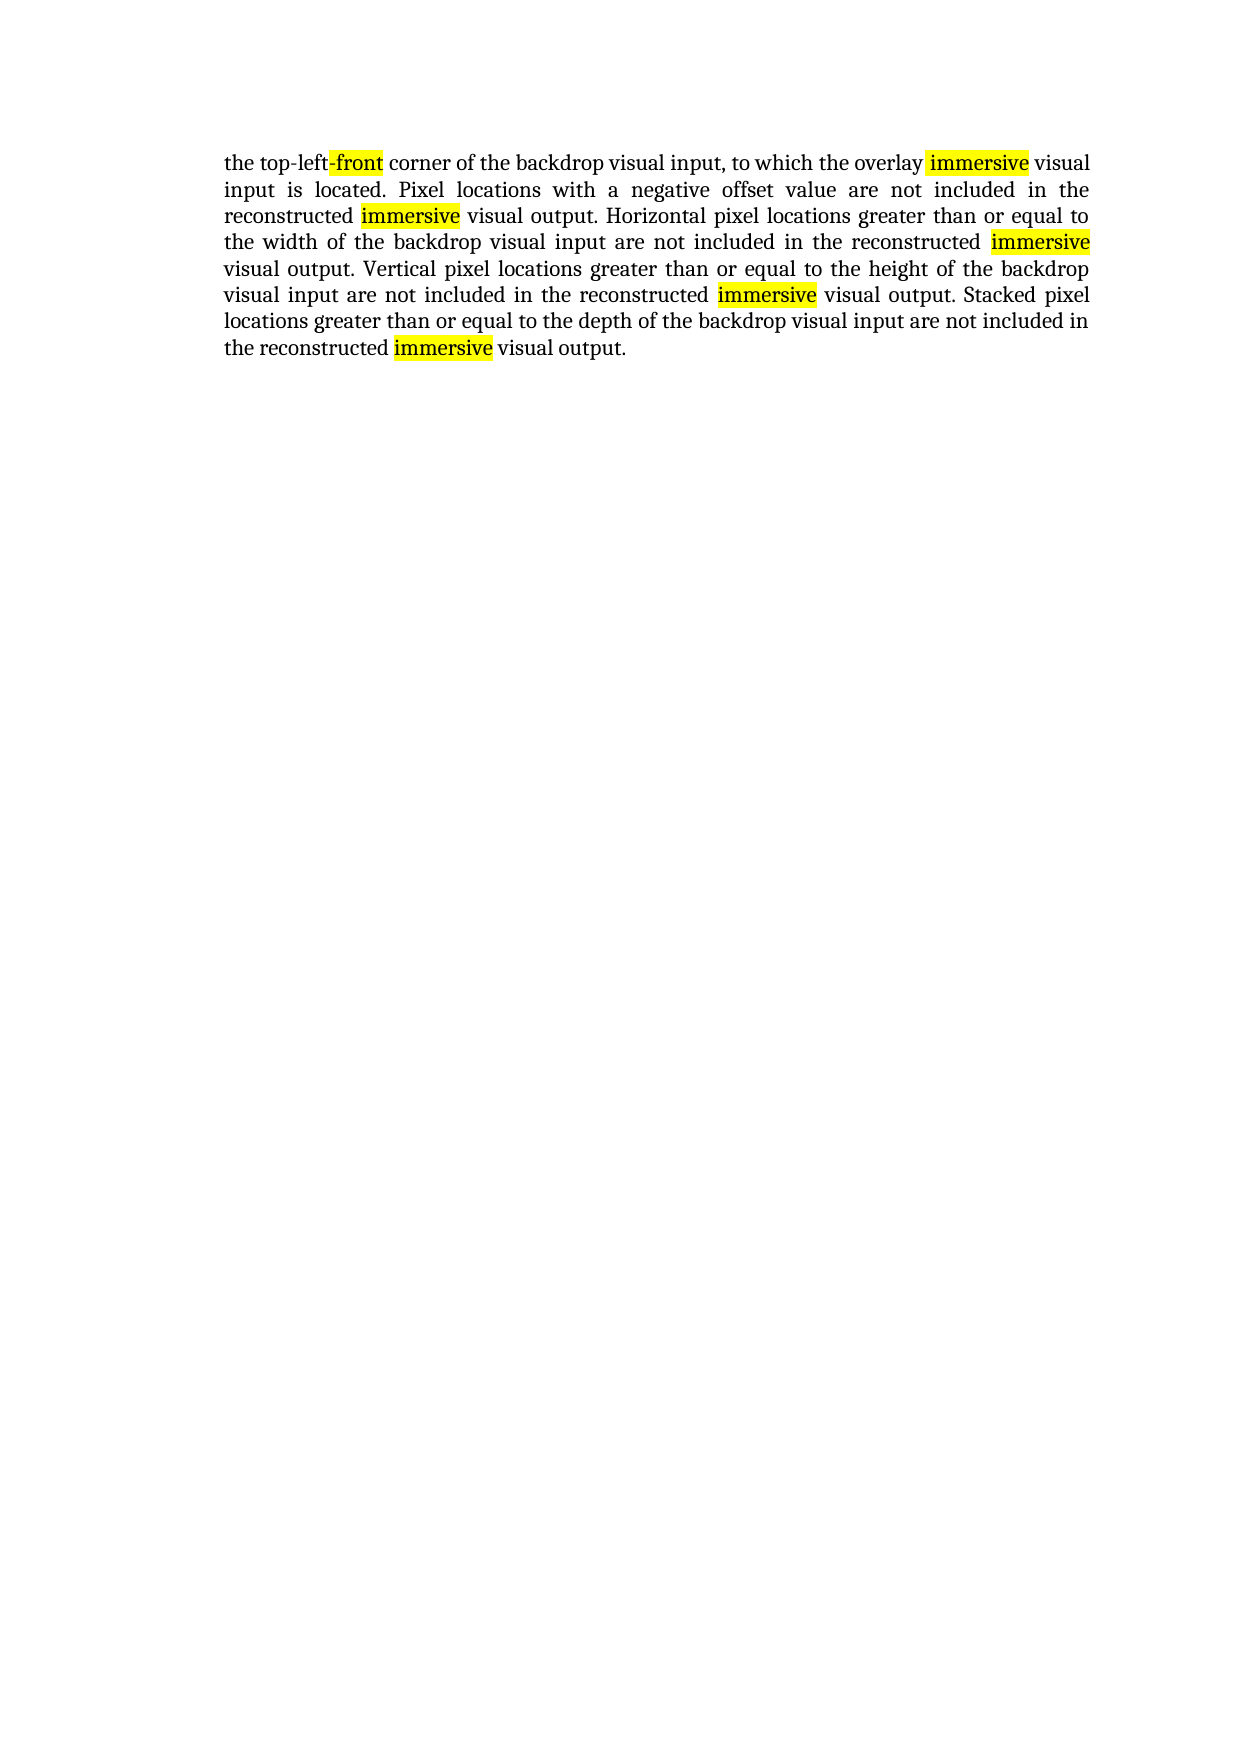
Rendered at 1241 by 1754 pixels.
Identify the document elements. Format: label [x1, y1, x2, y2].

text [194, 150, 1090, 361]
